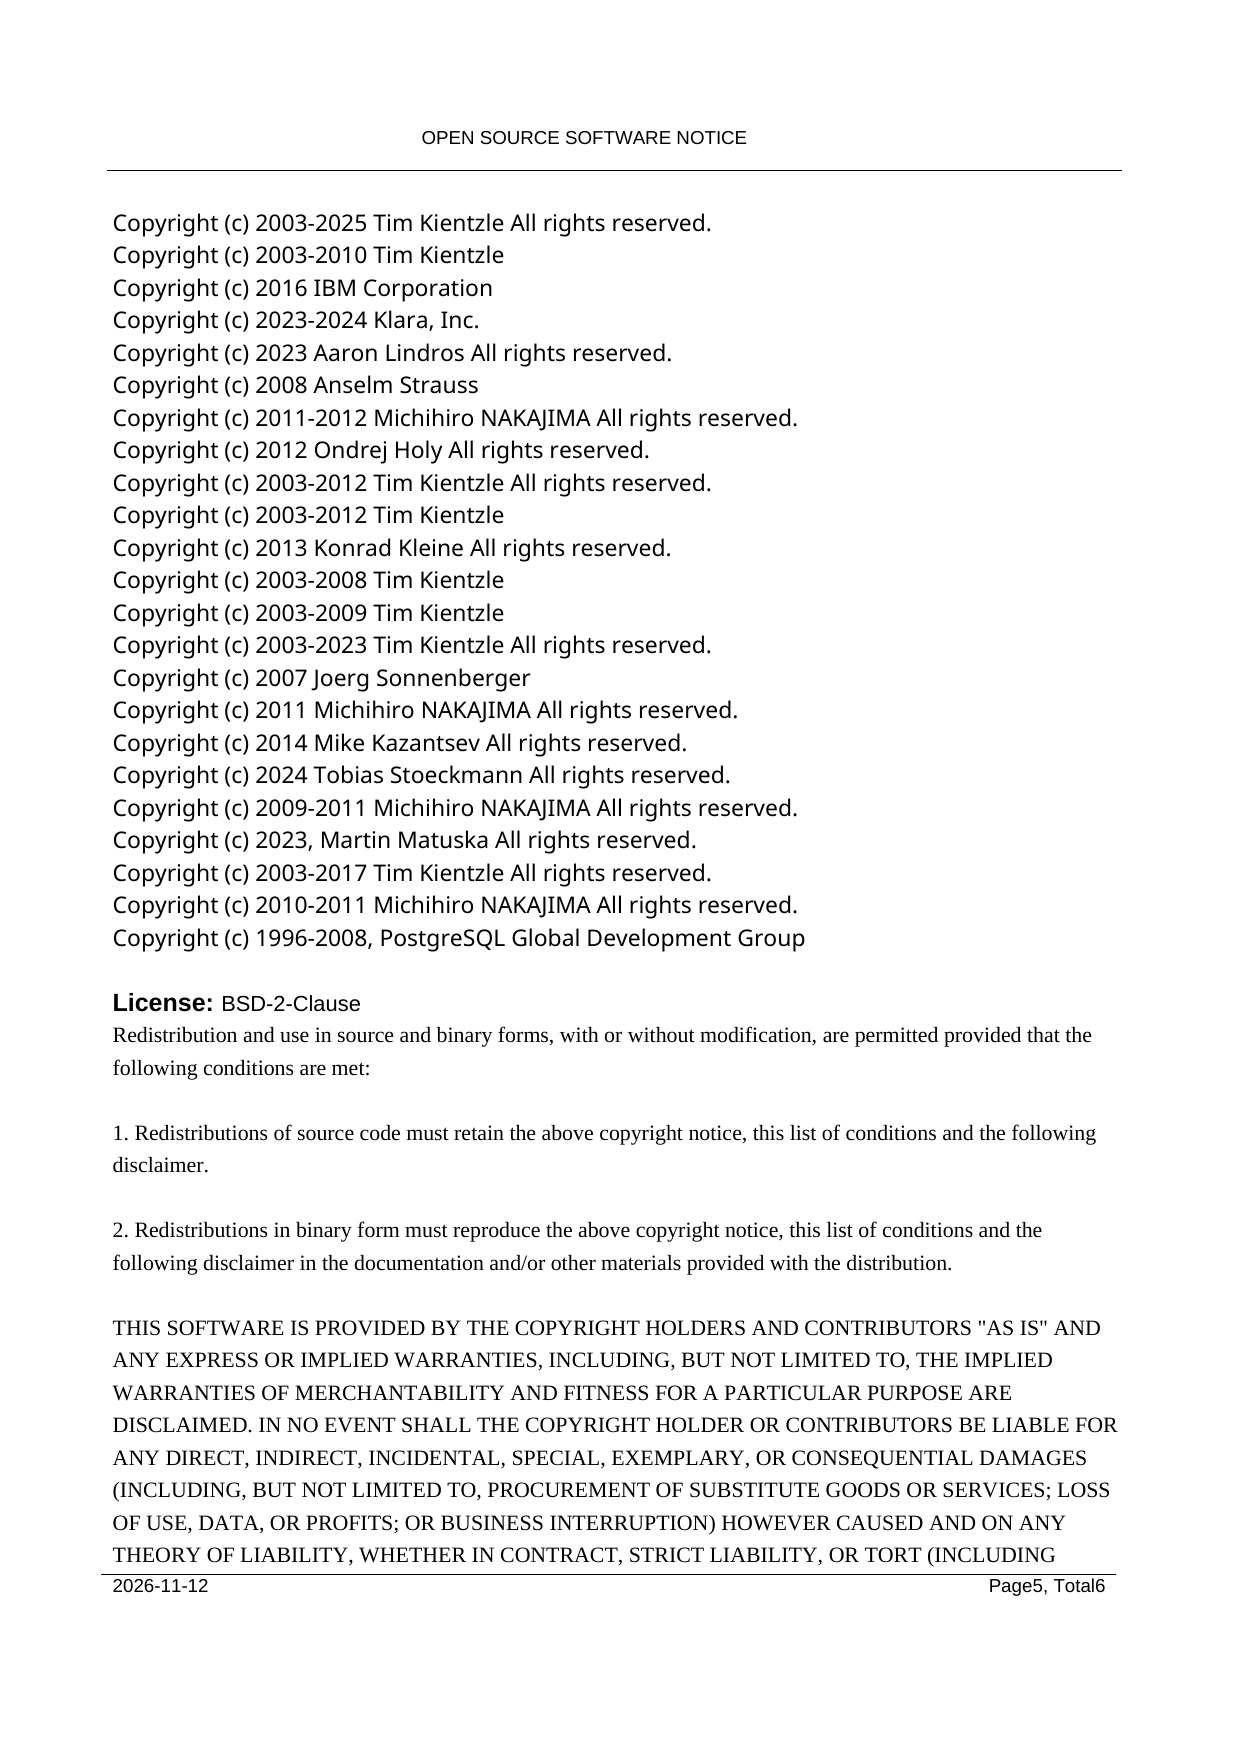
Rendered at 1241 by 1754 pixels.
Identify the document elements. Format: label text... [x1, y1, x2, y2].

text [112, 1019, 1128, 1571]
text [112, 206, 1128, 986]
text License: BSD-2-Clause [112, 986, 1128, 1019]
